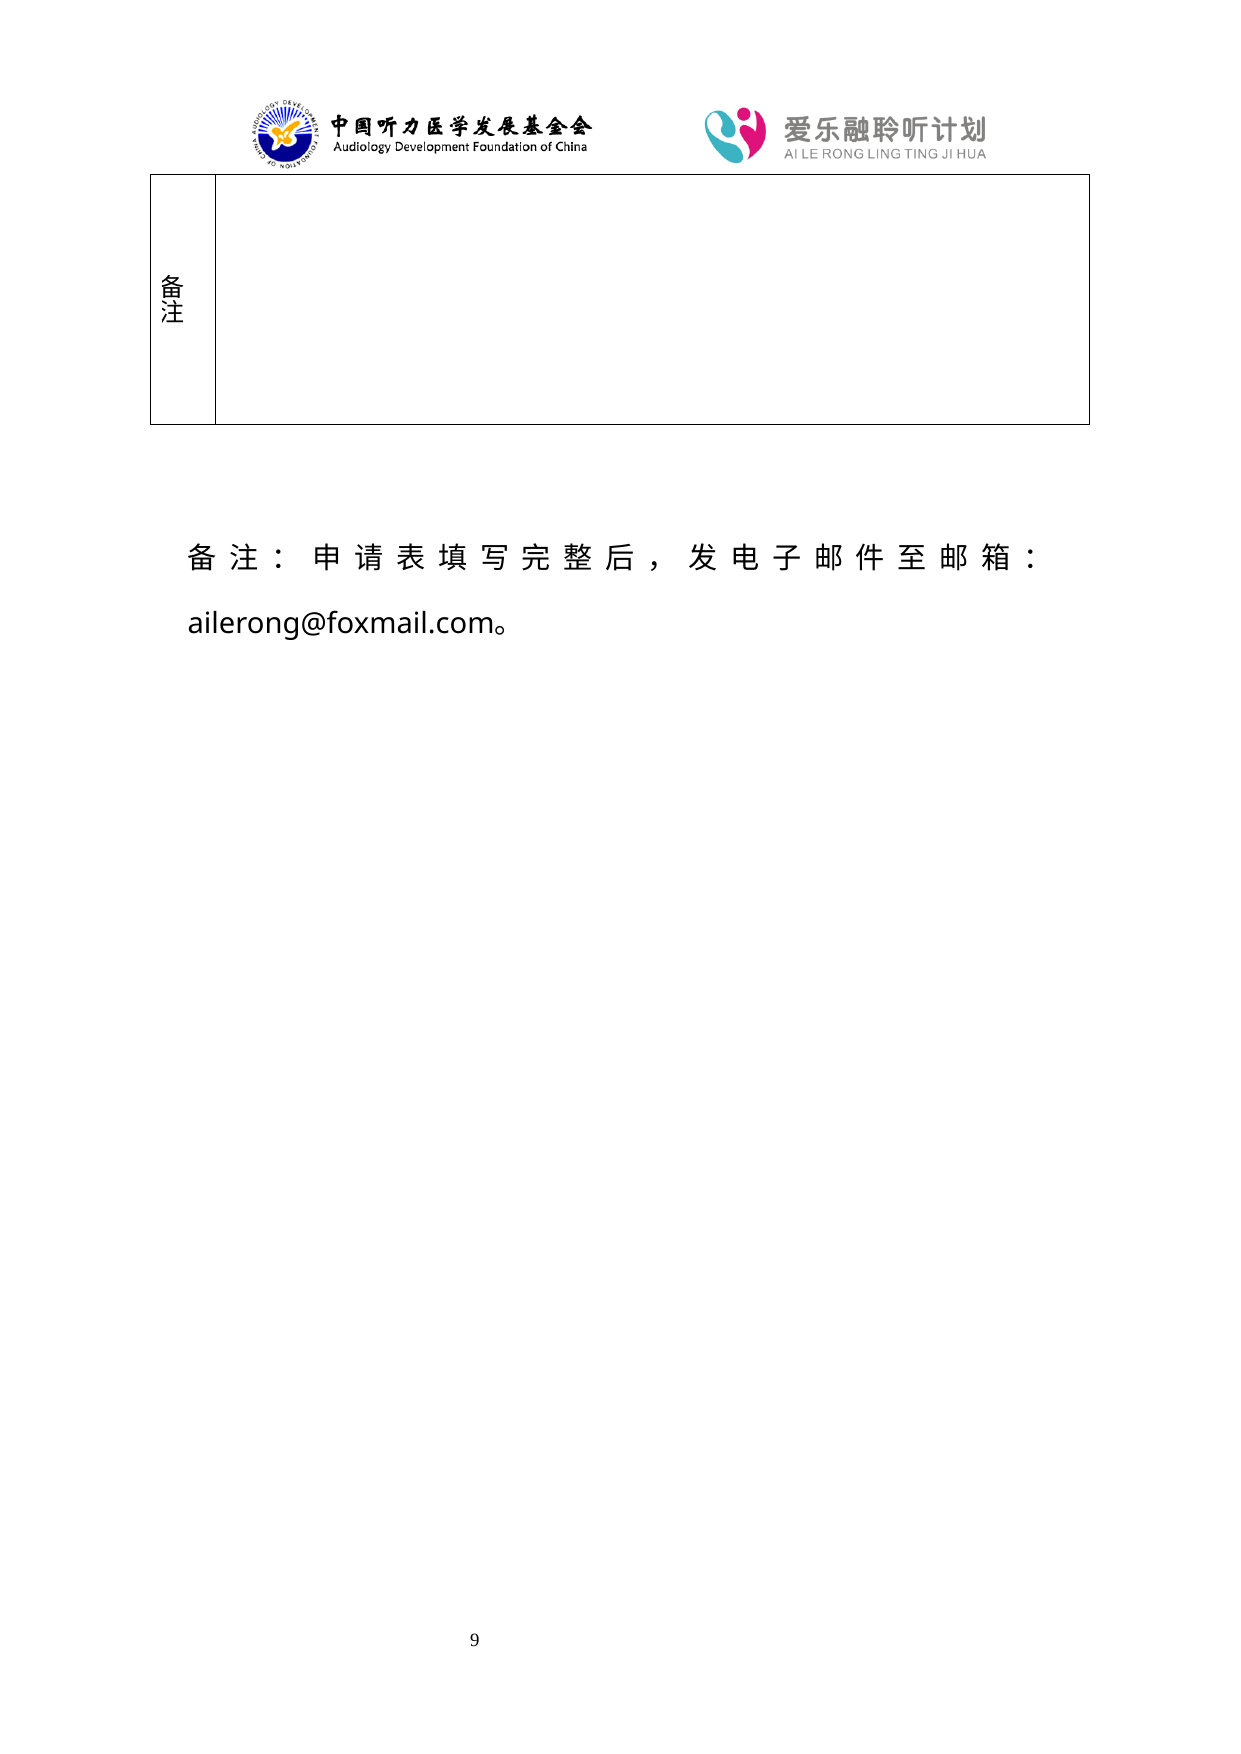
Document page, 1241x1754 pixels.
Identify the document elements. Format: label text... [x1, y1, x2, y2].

table_cell 备注 [151, 175, 215, 423]
picture [690, 88, 1007, 172]
picture [234, 98, 608, 172]
table_cell [216, 175, 1089, 423]
text 备注：申请表填写完整后，发电子邮件至邮箱：ailerong@foxmail.com。 [187, 523, 1053, 653]
